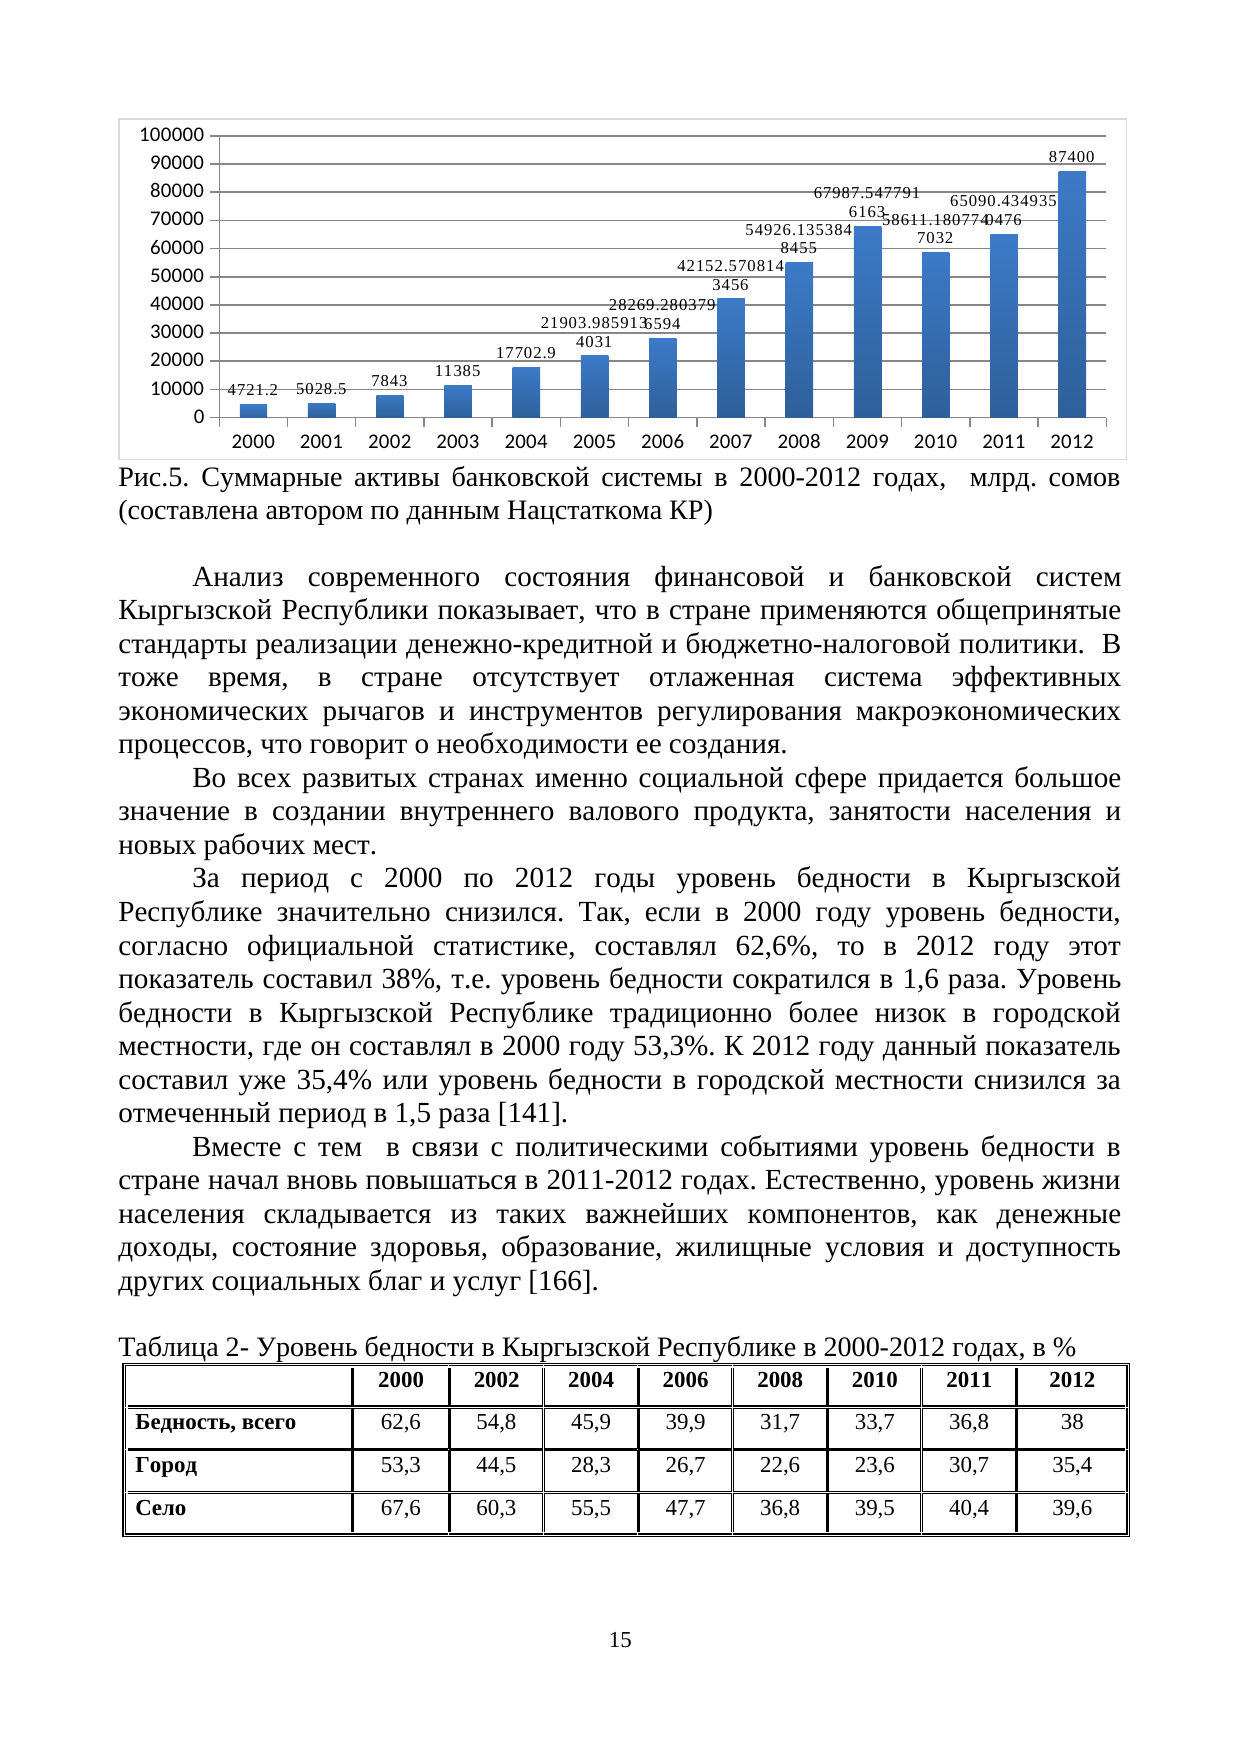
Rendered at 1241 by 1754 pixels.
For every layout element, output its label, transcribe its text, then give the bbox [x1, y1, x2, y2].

table_cell 38 [1018, 1405, 1127, 1448]
table_cell 39,9 [640, 1409, 731, 1448]
text За период с 2000 по 2012 годы уровень бедности в Кыргызской Республике значительно снизился. Так, если в 2000 году уровень бедности, согласно официальной статистике, составлял 62,6%, то в 2012 году этот показатель составил 38%, т.е. уровень бедности сократился в 1,6 раза. Уровень бедности в Кыргызской Республике традиционно более низок в городской местности, где он составлял в 2000 году 53,3%. К 2012 году данный показатель составил уже 35,4% или уровень бедности в городской местности снизился за отмеченный период в 1,5 раза [141]. [118, 861, 1122, 1129]
text Во всех развитых странах именно социальной сфере придается большое значение в создании внутреннего валового продукта, занятости населения и новых рабочих мест. [118, 760, 1122, 861]
table_cell 44,5 [451, 1451, 542, 1491]
table_header 2006 [638, 1366, 733, 1405]
table_cell 55,5 [544, 1494, 638, 1533]
table_header 2012 [1016, 1366, 1126, 1405]
table_header 2002 [449, 1366, 543, 1405]
table_cell 30,7 [923, 1451, 1015, 1491]
table_header 2004 [544, 1364, 638, 1405]
table_cell Село [124, 1491, 352, 1533]
table_cell 53,3 [354, 1451, 448, 1491]
table_header 2008 [733, 1366, 827, 1405]
text Анализ современного состояния финансовой и банковской систем Кыргызской Республики показывает, что в стране применяются общепринятые стандарты реализации денежно-кредитной и бюджетно-налоговой политики. В тоже время, в стране отсутствует отлаженная система эффективных экономических рычагов и инструментов регулирования макроэкономических процессов, что говорит о необходимости ее создания. [118, 559, 1122, 760]
table_cell 54,8 [451, 1409, 542, 1448]
table_cell 26,7 [640, 1451, 731, 1491]
table_cell 31,7 [734, 1409, 826, 1448]
table_cell Бедность, всего [126, 1405, 351, 1448]
table_cell 45,9 [545, 1409, 637, 1448]
text Рис.5. Суммарные активы банковской системы в 2000-2012 годах, млрд. сомов (составлена автором по данным Нацстаткома КР) [118, 460, 1122, 525]
table_cell 36,8 [923, 1409, 1015, 1448]
table_cell 39,5 [827, 1494, 922, 1533]
table_cell 67,6 [352, 1494, 449, 1533]
table_cell 39,6 [1016, 1491, 1128, 1533]
table_cell 62,6 [354, 1409, 448, 1448]
table_cell 28,3 [545, 1451, 637, 1491]
table_cell 60,3 [449, 1494, 543, 1533]
table_cell 36,8 [733, 1494, 827, 1533]
table_cell 40,4 [922, 1494, 1016, 1533]
table_cell Город [124, 1448, 351, 1491]
text Таблица 2- Уровень бедности в Кыргызской Республике в 2000-2012 годах, в % [118, 1330, 1122, 1362]
table_cell 47,7 [638, 1494, 733, 1533]
table_cell 23,6 [829, 1451, 920, 1491]
table_cell 35,4 [1018, 1448, 1128, 1491]
table_header 2010 [827, 1366, 922, 1405]
table_header [126, 1366, 352, 1405]
text Вместе с тем в связи с политическими событиями уровень бедности в стране начал вновь повышаться в 2011-2012 годах. Естественно, уровень жизни населения складывается из таких важнейших компонентов, как денежные доходы, состояние здоровья, образование, жилищные условия и доступность других социальных благ и услуг [166]. [118, 1129, 1122, 1297]
table_header 2011 [922, 1366, 1016, 1405]
table_header 2000 [352, 1364, 449, 1405]
table_cell 22,6 [734, 1451, 826, 1491]
table_cell 33,7 [829, 1409, 920, 1448]
